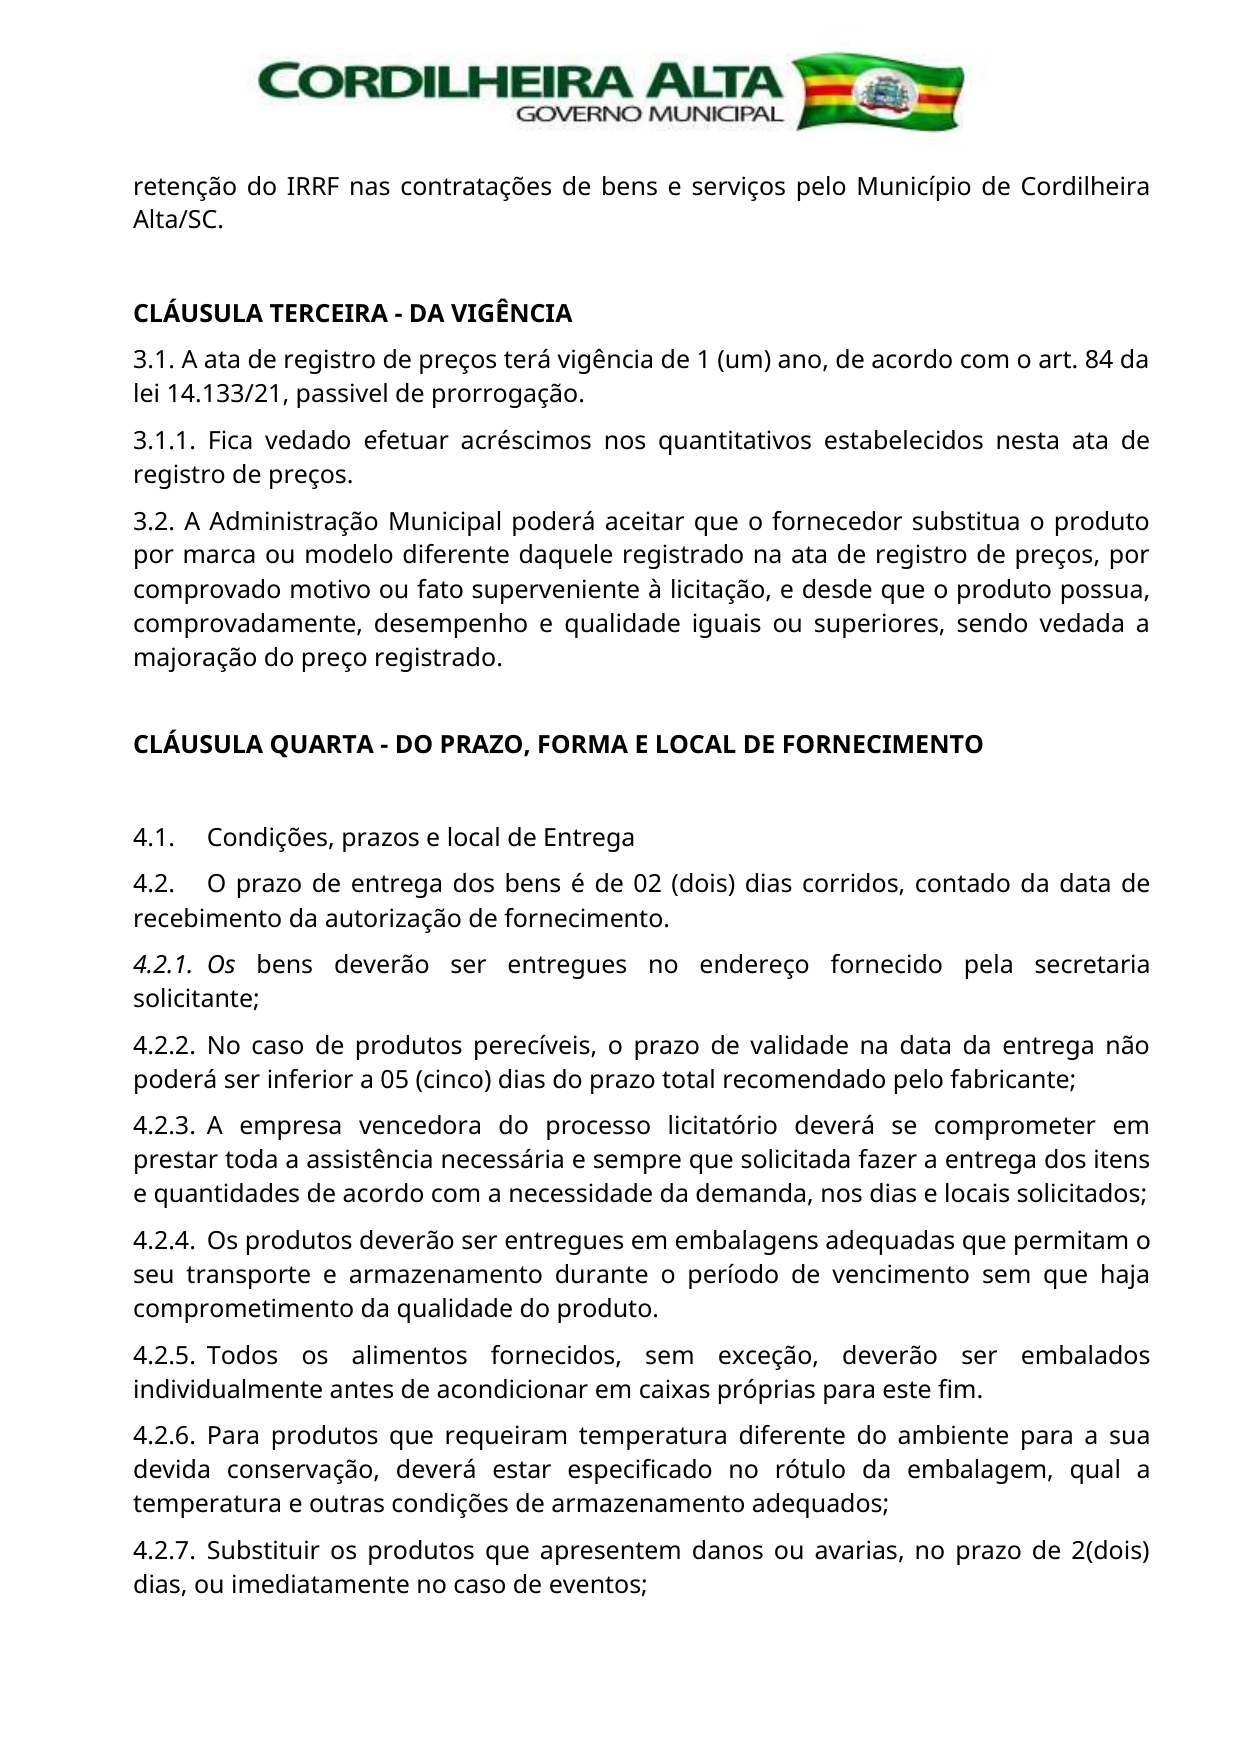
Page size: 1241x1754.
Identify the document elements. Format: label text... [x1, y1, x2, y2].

list Condições, prazos e local de Entrega [133, 819, 1152, 854]
text 3.1. A ata de registro de preços terá vigência de 1 (um) ano, de acordo com o art. 84 da lei 14.133/21, passivel de prorrogação. [133, 342, 1152, 410]
text 3.1.1. Fica vedado efetuar acréscimos nos quantitativos estabelecidos nesta ata de registro de preços. [133, 422, 1152, 491]
list No caso de produtos perecíveis, o prazo de validade na data da entrega não poderá ser inferior a 05 (cinco) dias do prazo total recomendado pelo fabricante; [133, 1027, 1152, 1096]
list O prazo de entrega dos bens é de 02 (dois) dias corridos, contado da data de recebimento da autorização de fornecimento. [133, 866, 1152, 934]
text 3.2. A Administração Municipal poderá aceitar que o fornecedor substitua o produto por marca ou modelo diferente daquele registrado na ata de registro de preços, por comprovado motivo ou fato superveniente à licitação, e desde que o produto possua, comprovadamente, desempenho e qualidade iguais ou superiores, sendo vedada a majoração do preço registrado. [133, 503, 1152, 673]
list Todos os alimentos fornecidos, sem exceção, deverão ser embalados individualmente antes de acondicionar em caixas próprias para este fim. [133, 1337, 1152, 1406]
text CLÁUSULA TERCEIRA - DA VIGÊNCIA [133, 295, 1152, 329]
text CLÁUSULA QUARTA - DO PRAZO, FORMA E LOCAL DE FORNECIMENTO [133, 726, 1152, 761]
list Para produtos que requeiram temperatura diferente do ambiente para a sua devida conservação, deverá estar especificado no rótulo da embalagem, qual a temperatura e outras condições de armazenamento adequados; [133, 1418, 1152, 1520]
list Os bens deverão ser entregues no endereço fornecido pela secretaria solicitante; [133, 947, 1152, 1015]
list Substituir os produtos que apresentem danos ou avarias, no prazo de 2(dois) dias, ou imediatamente no caso de eventos; [133, 1533, 1152, 1601]
list Os produtos deverão ser entregues em embalagens adequadas que permitam o seu transporte e armazenamento durante o período de vencimento sem que haja comprometimento da qualidade do produto. [133, 1223, 1152, 1325]
picture [236, 28, 988, 157]
list A empresa vencedora do processo licitatório deverá se comprometer em prestar toda a assistência necessária e sempre que solicitada fazer a entrega dos itens e quantidades de acordo com a necessidade da demanda, nos dias e locais solicitados; [133, 1108, 1152, 1210]
